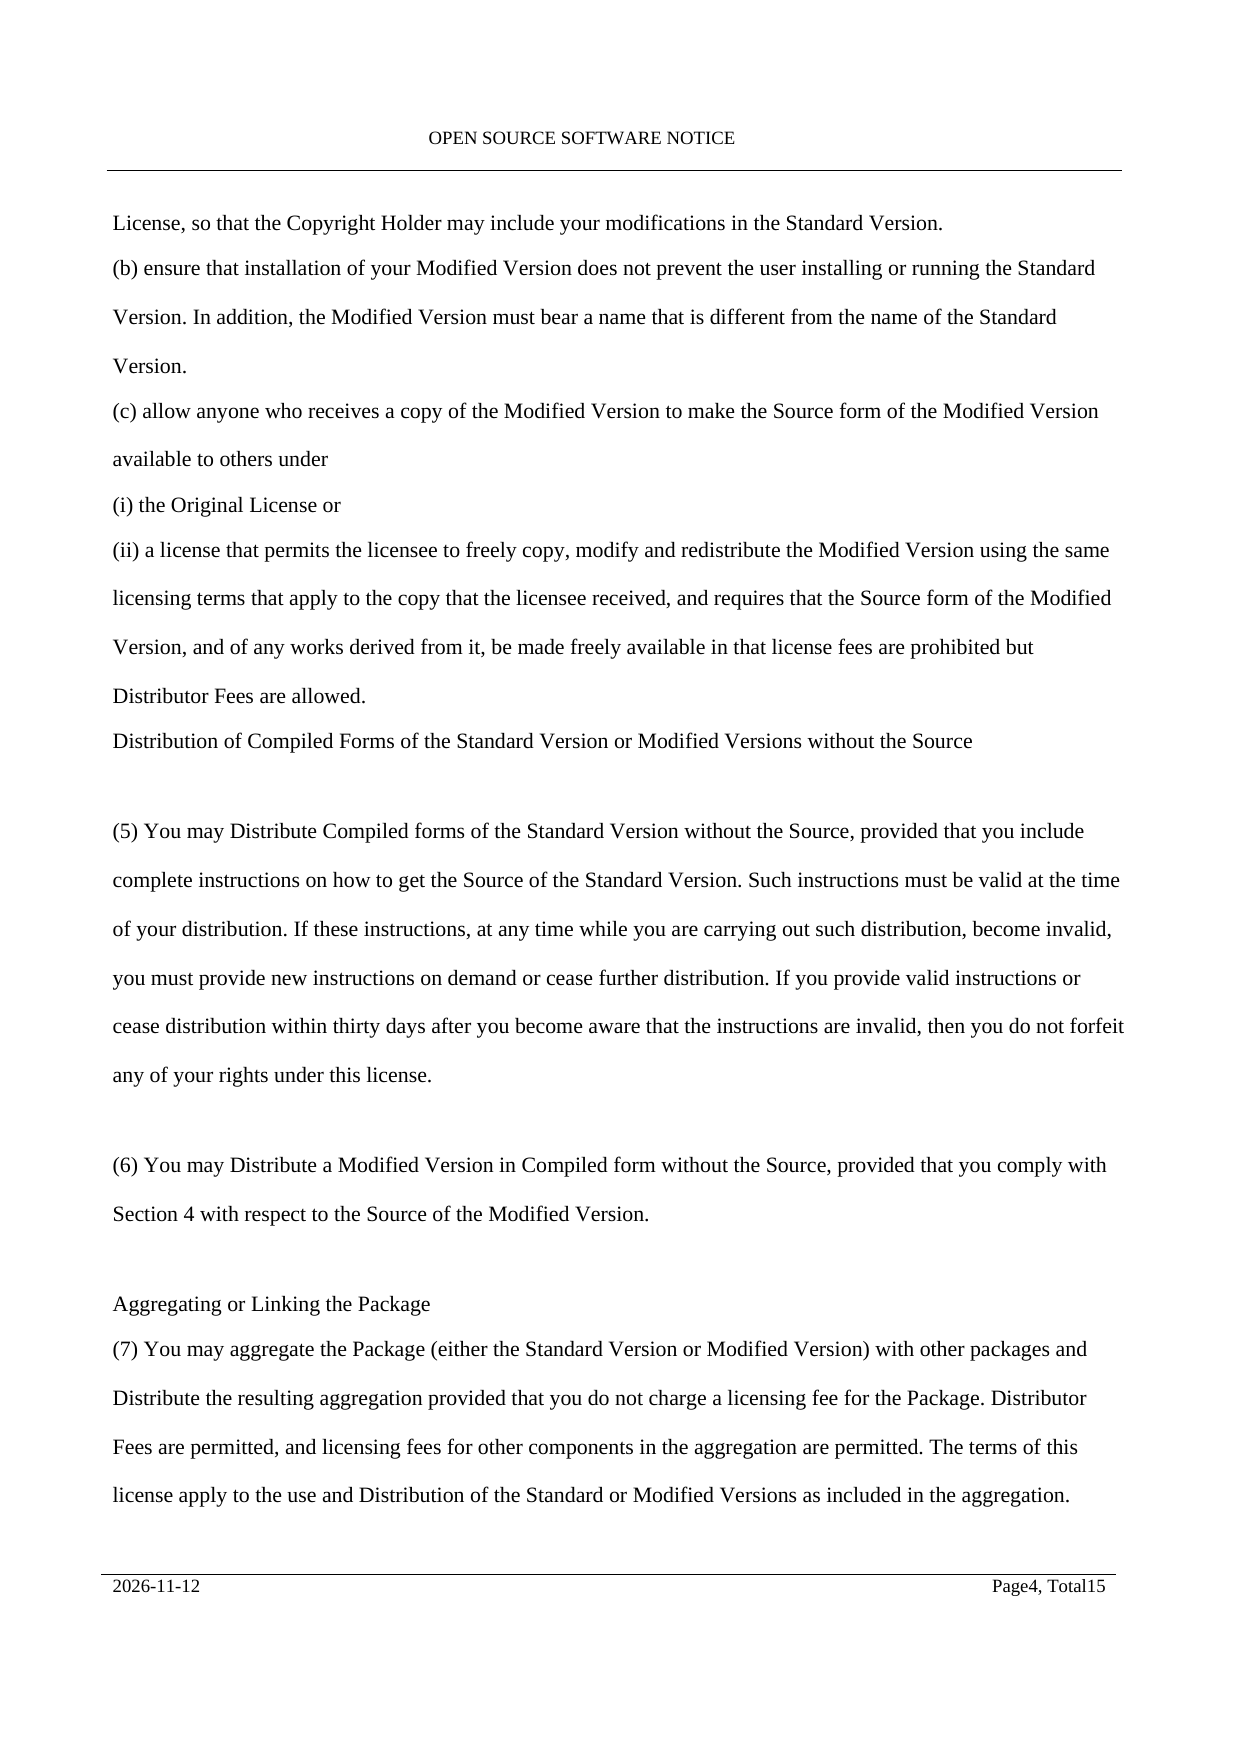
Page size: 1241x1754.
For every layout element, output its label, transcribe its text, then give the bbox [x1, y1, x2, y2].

text Distribution of Compiled Forms of the Standard Version or Modified Versions without the Source [112, 724, 1128, 757]
text (i) the Original License or [112, 488, 1128, 520]
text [112, 206, 1128, 239]
text (ii) a license that permits the licensee to freely copy, modify and redistribute the Modified Version using the same licensing terms that apply to the copy that the licensee received, and requires that the Source form of the Modified Version, and of any works derived from it, be made freely available in that license fees are prohibited but Distributor Fees are allowed. [112, 533, 1128, 712]
text (b) ensure that installation of your Modified Version does not prevent the user installing or running the Standard Version. In addition, the Modified Version must bear a name that is different from the name of the Standard Version. [112, 251, 1128, 381]
text (c) allow anyone who receives a copy of the Modified Version to make the Source form of the Modified Version available to others under [112, 394, 1128, 475]
text (5) You may Distribute Compiled forms of the Standard Version without the Source, provided that you include complete instructions on how to get the Source of the Standard Version. Such instructions must be valid at the time of your distribution. If these instructions, at any time while you are carrying out such distribution, become invalid, you must provide new instructions on demand or cease further distribution. If you provide valid instructions or cease distribution within thirty days after you become aware that the instructions are invalid, then you do not forfeit any of your rights under this license. [112, 814, 1128, 1091]
text (6) You may Distribute a Modified Version in Compiled form without the Source, provided that you comply with Section 4 with respect to the Source of the Modified Version. [112, 1148, 1128, 1230]
text (7) You may aggregate the Package (either the Standard Version or Modified Version) with other packages and Distribute the resulting aggregation provided that you do not charge a licensing fee for the Package. Distributor Fees are permitted, and licensing fees for other components in the aggregation are permitted. The terms of this license apply to the use and Distribution of the Standard or Modified Versions as included in the aggregation. [112, 1333, 1128, 1511]
text Aggregating or Linking the Package [112, 1287, 1128, 1320]
